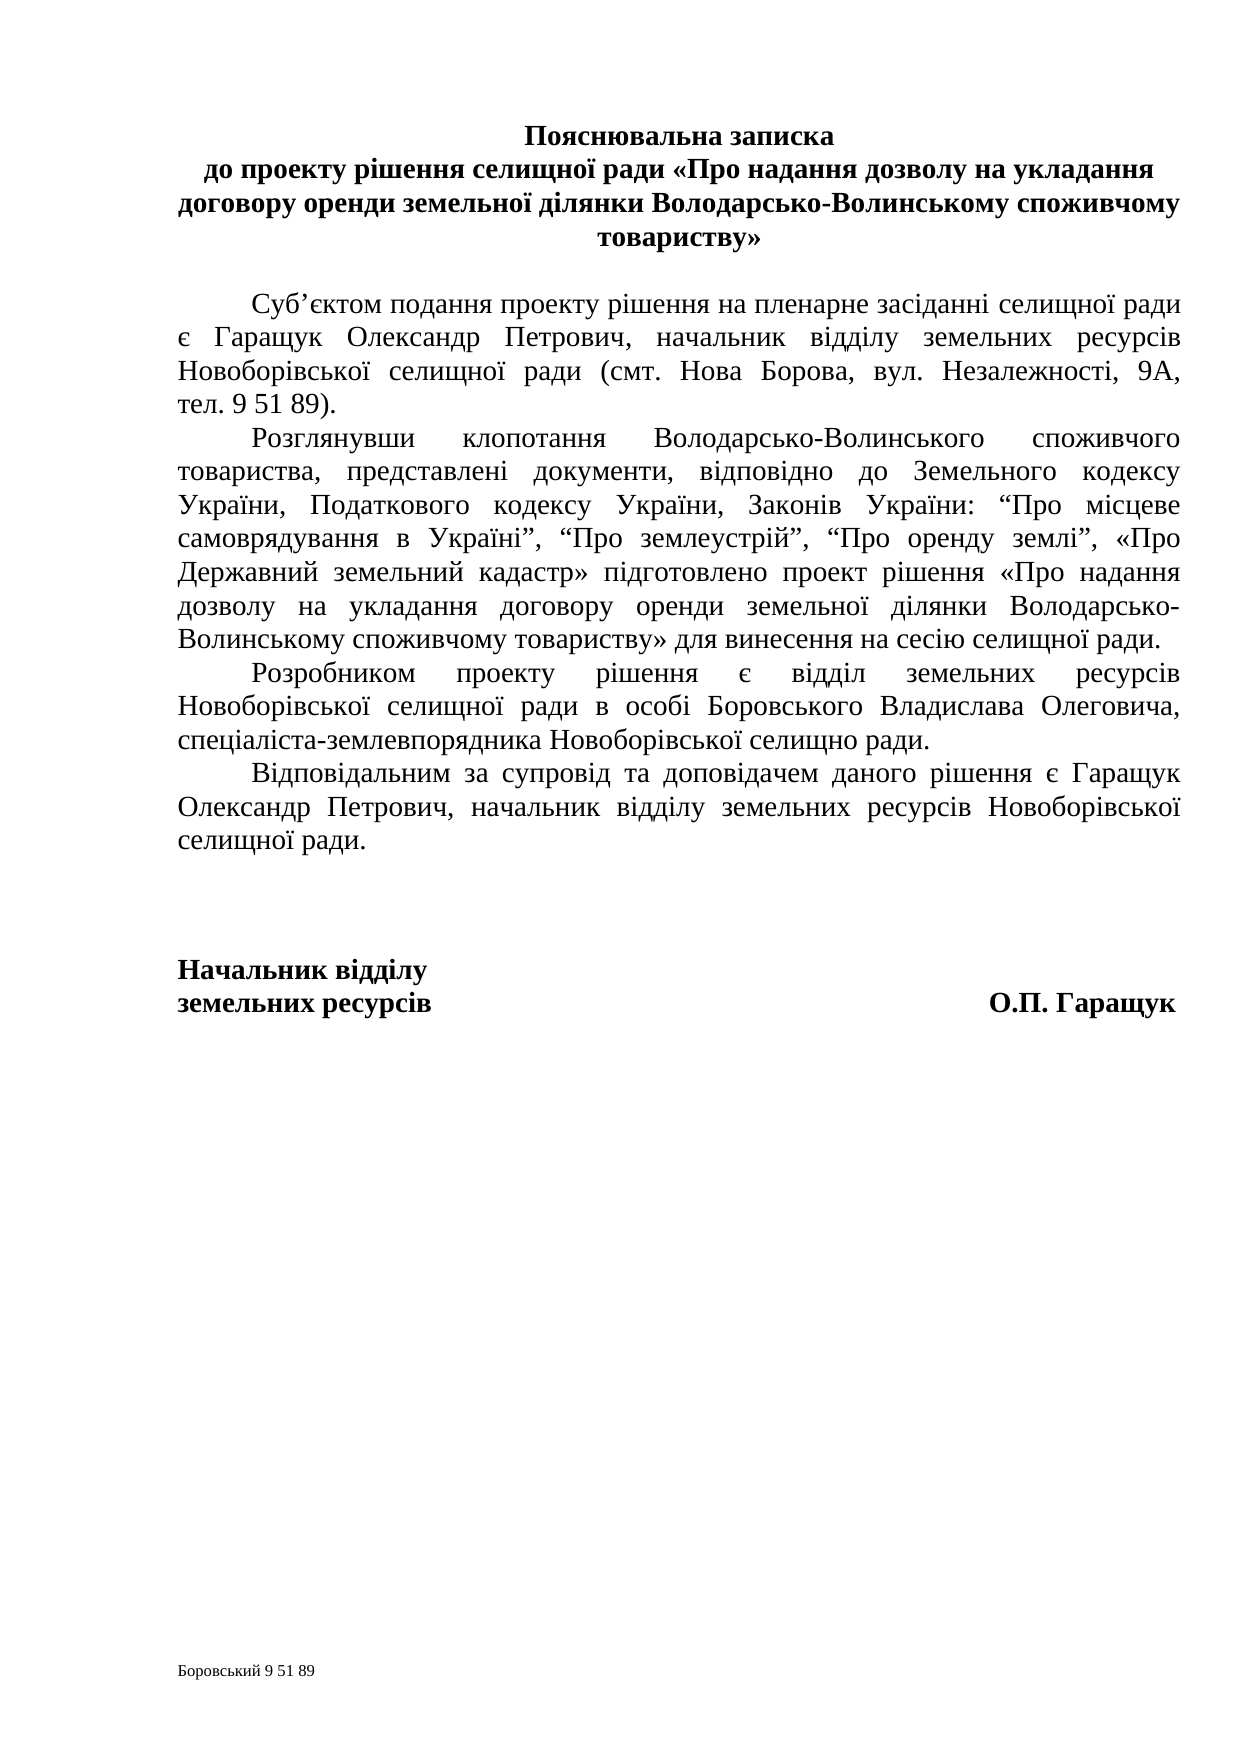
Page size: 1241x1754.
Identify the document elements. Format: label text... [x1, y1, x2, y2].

text Суб’єктом подання проекту рішення на пленарне засіданні селищної ради є Гаращук Олександр Петрович, начальник відділу земельних ресурсів Новоборівської селищної ради (смт. Нова Борова, вул. Незалежності, 9А, тел. 9 51 89). [177, 286, 1181, 420]
text Розробником проекту рішення є відділ земельних ресурсів Новоборівської селищної ради в особі Боровського Владислава Олеговича, спеціаліста-землевпорядника Новоборівської селищно ради. [177, 655, 1181, 755]
text до проекту рішення селищної ради «Про надання дозволу на укладання договору оренди земельної ділянки Володарсько-Волинському споживчому товариству» [177, 152, 1181, 252]
text Пояснювальна записка [177, 118, 1181, 152]
text земельних ресурсів О.П. Гаращук [177, 985, 1182, 1019]
text Розглянувши клопотання Володарсько-Волинського споживчого товариства, представлені документи, відповідно до Земельного кодексу України, Податкового кодексу України, Законів України: “Про місцеве самоврядування в Україні”, “Про землеустрій”, “Про оренду землі”, «Про Державний земельний кадастр» підготовлено проект рішення «Про надання дозволу на укладання договору оренди земельної ділянки Володарсько-Волинському споживчому товариству» для винесення на сесію селищної ради. [177, 420, 1181, 655]
text Відповідальним за супровід та доповідачем даного рішення є Гаращук Олександр Петрович, начальник відділу земельних ресурсів Новоборівської селищної ради. [177, 755, 1181, 856]
text Начальник відділу [177, 952, 1182, 985]
